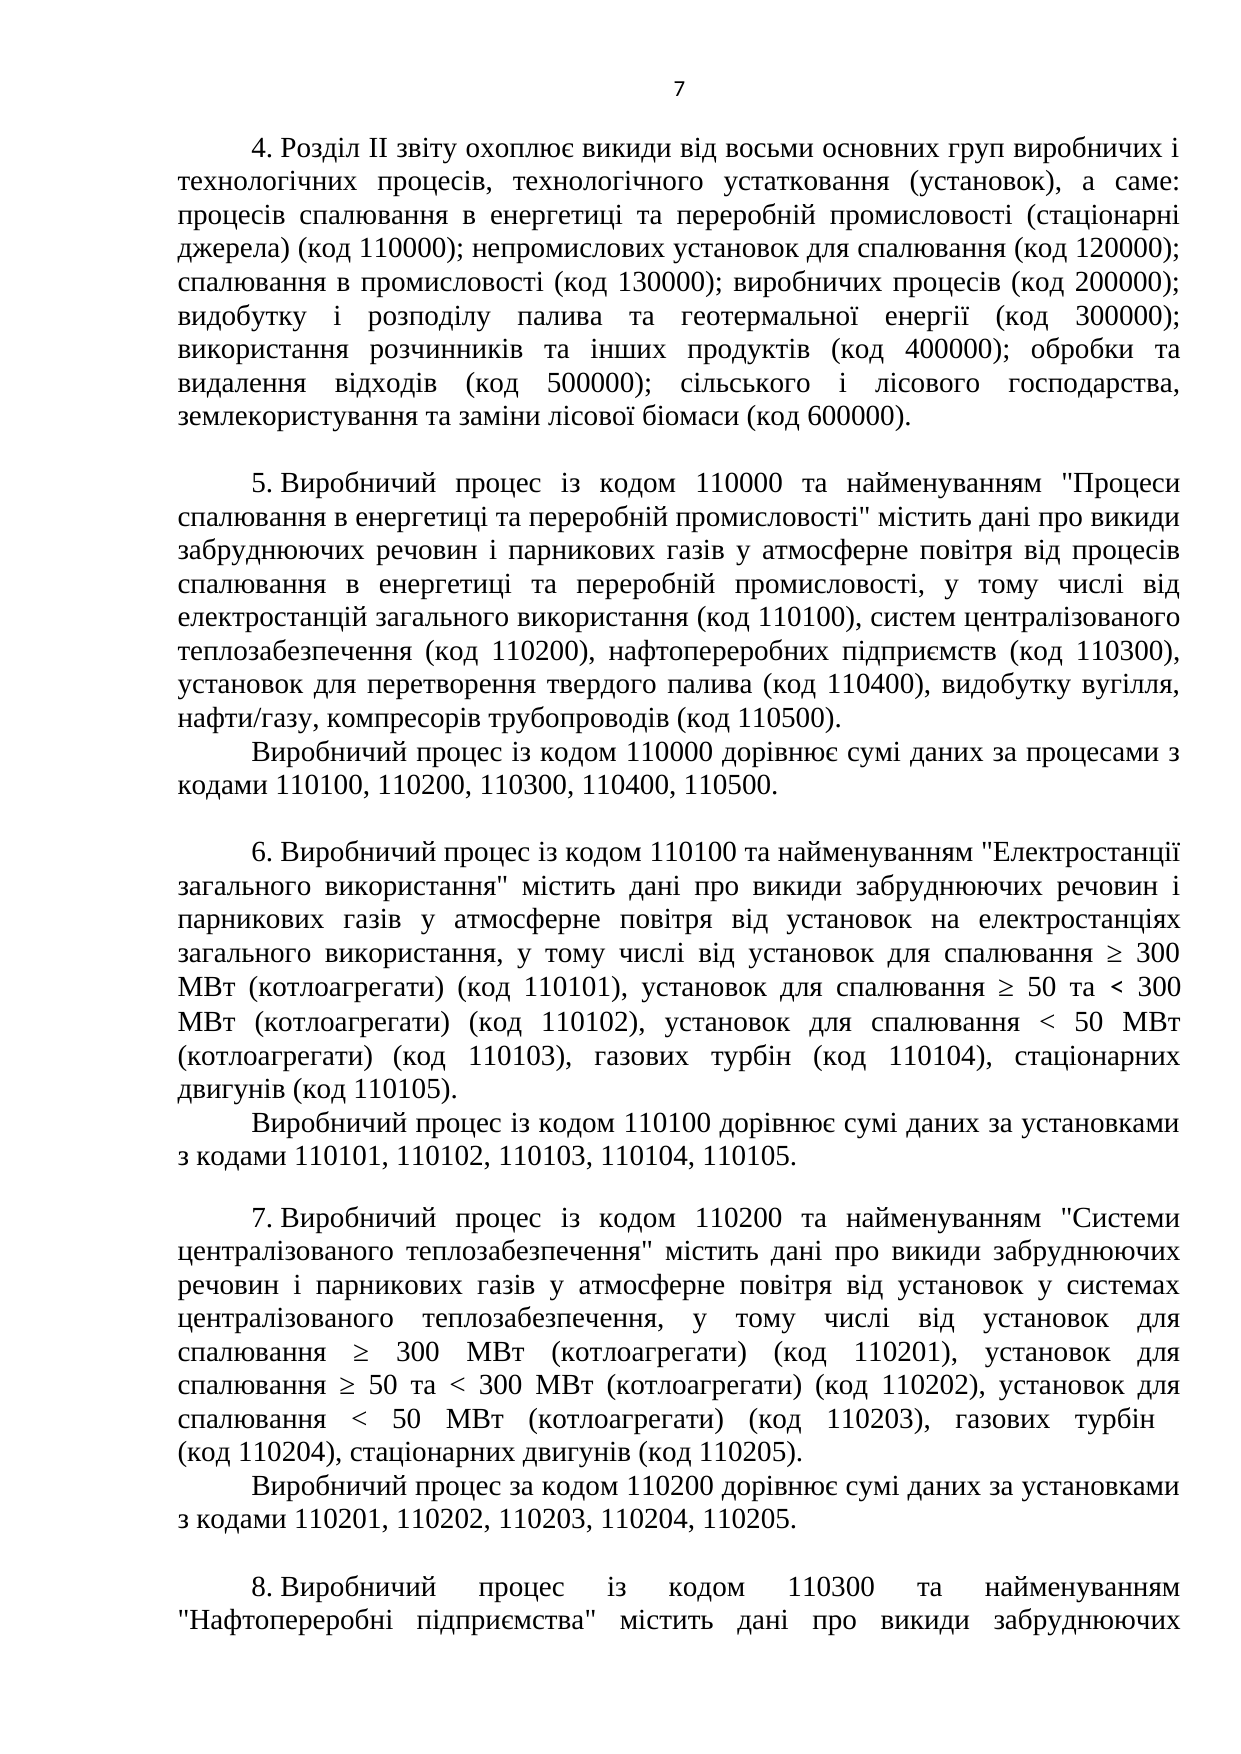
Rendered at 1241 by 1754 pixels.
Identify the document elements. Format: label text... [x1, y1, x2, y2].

subtitle 6. Виробничий процес із кодом 110100 та найменуванням "Електростанції загального використання" містить дані про викиди забруднюючих речовин і парникових газів у атмосферне повітря від установок на електростанціях загального використання, у тому числі від установок для спалювання ≥ 300 МВт (котлоагрегати) (код 110101), установок для спалювання ≥ 50 та < 300 МВт (котлоагрегати) (код 110102), установок для спалювання < 50 МВт (котлоагрегати) (код 110103), газових турбін (код 110104), стаціонарних двигунів (код 110105). [177, 834, 1181, 1105]
text 7. Виробничий процес із кодом 110200 та найменуванням "Системи централізованого теплозабезпечення" містить дані про викиди забруднюючих речовин і парникових газів у атмосферне повітря від установок у системах централізованого теплозабезпечення, у тому числі від установок для спалювання ≥ 300 МВт (котлоагрегати) (код 110201), установок для спалювання ≥ 50 та < 300 МВт (котлоагрегати) (код 110202), установок для спалювання < 50 МВт (котлоагрегати) (код 110203), газових турбін (код 110204), стаціонарних двигунів (код 110205). [177, 1200, 1181, 1468]
text Виробничий процес за кодом 110200 дорівнює сумі даних за установками з кодами 110201, 110202, 110203, 110204, 110205. [177, 1468, 1181, 1535]
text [177, 1569, 1181, 1636]
text Виробничий процес із кодом 110000 дорівнює сумі даних за процесами з кодами 110100, 110200, 110300, 110400, 110500. [177, 734, 1181, 801]
text 4. Розділ II звіту охоплює викиди від восьми основних груп виробничих і технологічних процесів, технологічного устатковання (установок), а саме: процесів спалювання в енергетиці та переробній промисловості (стаціонарні джерела) (код 110000); непромислових установок для спалювання (код 120000); спалювання в промисловості (код 130000); виробничих процесів (код 200000); видобутку і розподілу палива та геотермальної енергії (код 300000); використання розчинників та інших продуктів (код 400000); обробки та видалення відходів (код 500000); сільського і лісового господарства, землекористування та заміни лісової біомаси (код 600000). [177, 130, 1181, 432]
text 5. Виробничий процес із кодом 110000 та найменуванням "Процеси спалювання в енергетиці та переробній промисловості" містить дані про викиди забруднюючих речовин і парникових газів у атмосферне повітря від процесів спалювання в енергетиці та переробній промисловості, у тому числі від електростанцій загального використання (код 110100), систем централізованого теплозабезпечення (код 110200), нафтопереробних підприємств (код 110300), установок для перетворення твердого палива (код 110400), видобутку вугілля, нафти/газу, компресорів трубопроводів (код 110500). [177, 465, 1181, 734]
subtitle Виробничий процес із кодом 110100 дорівнює сумі даних за установками з кодами 110101, 110102, 110103, 110104, 110105. [177, 1105, 1181, 1172]
